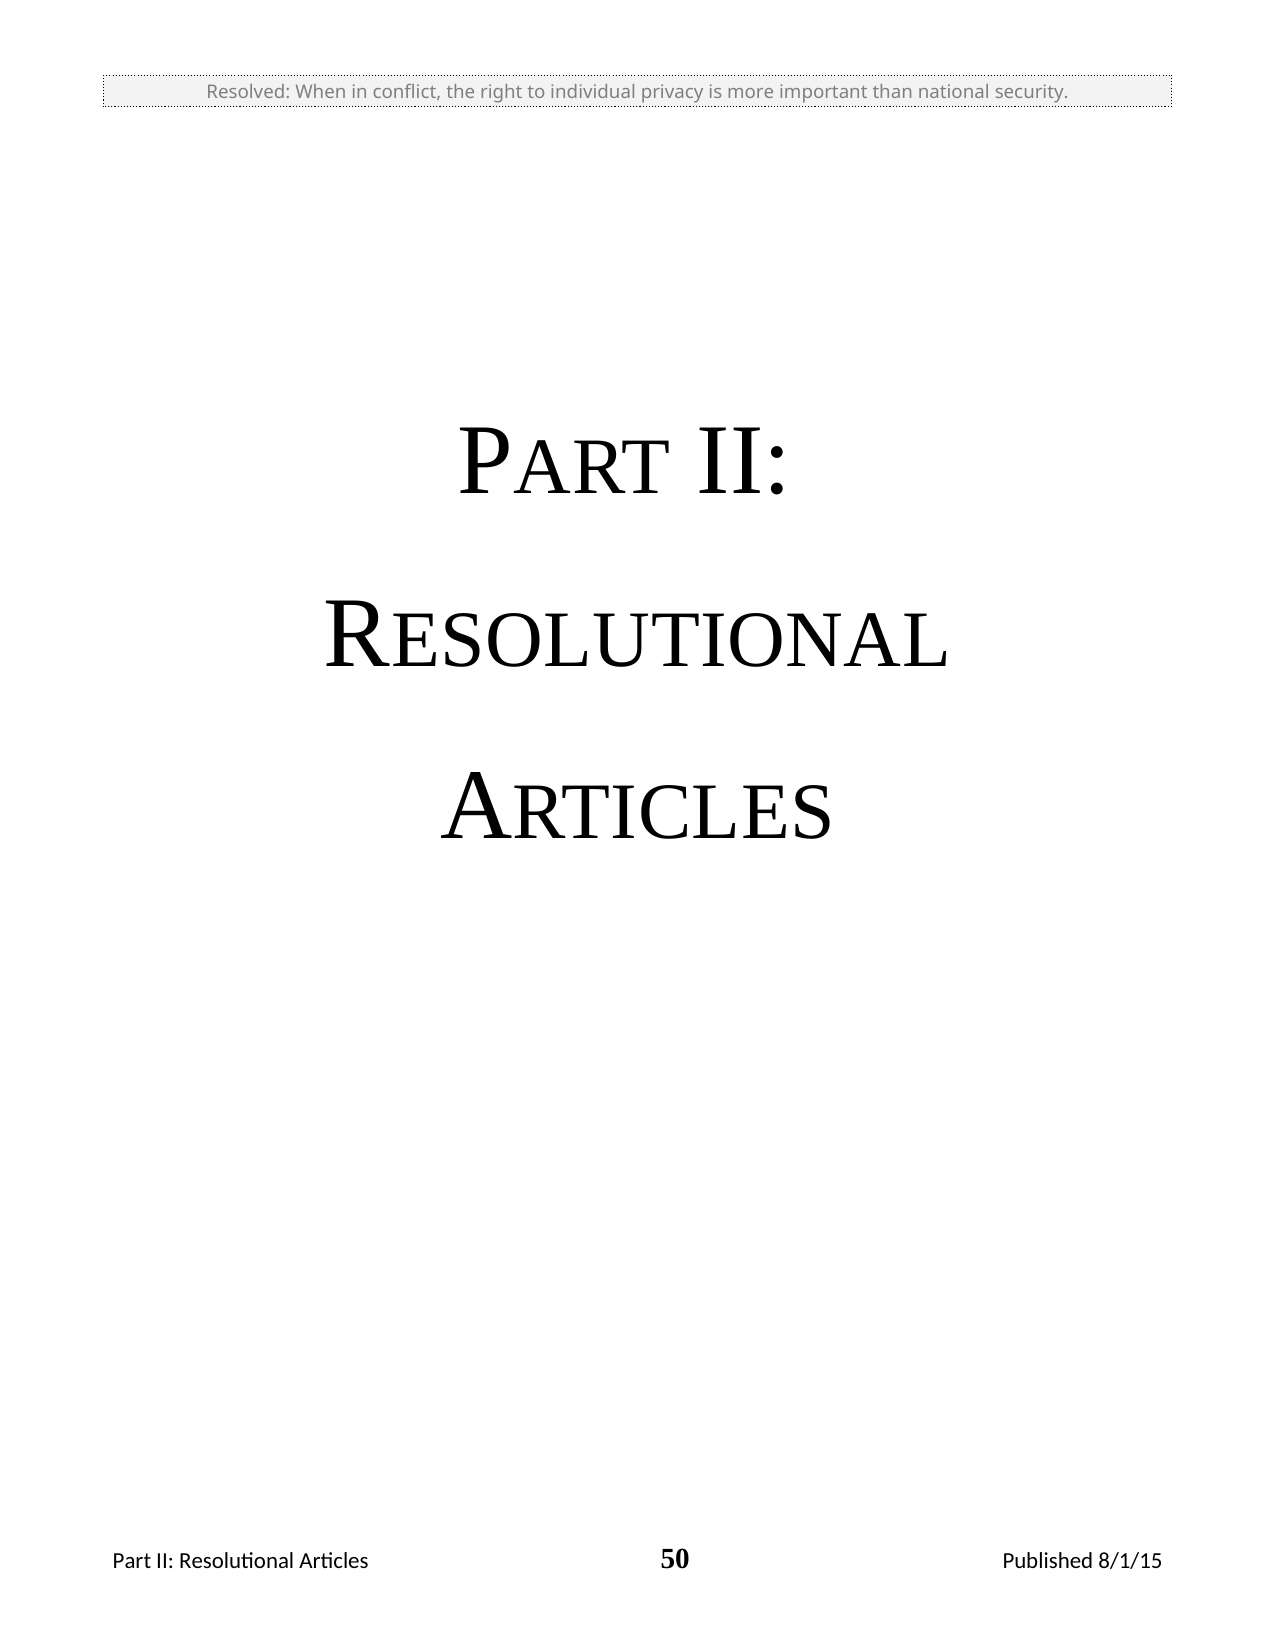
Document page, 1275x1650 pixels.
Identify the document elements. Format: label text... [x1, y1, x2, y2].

text Part II: Resolutional Articles [150, 400, 1125, 860]
